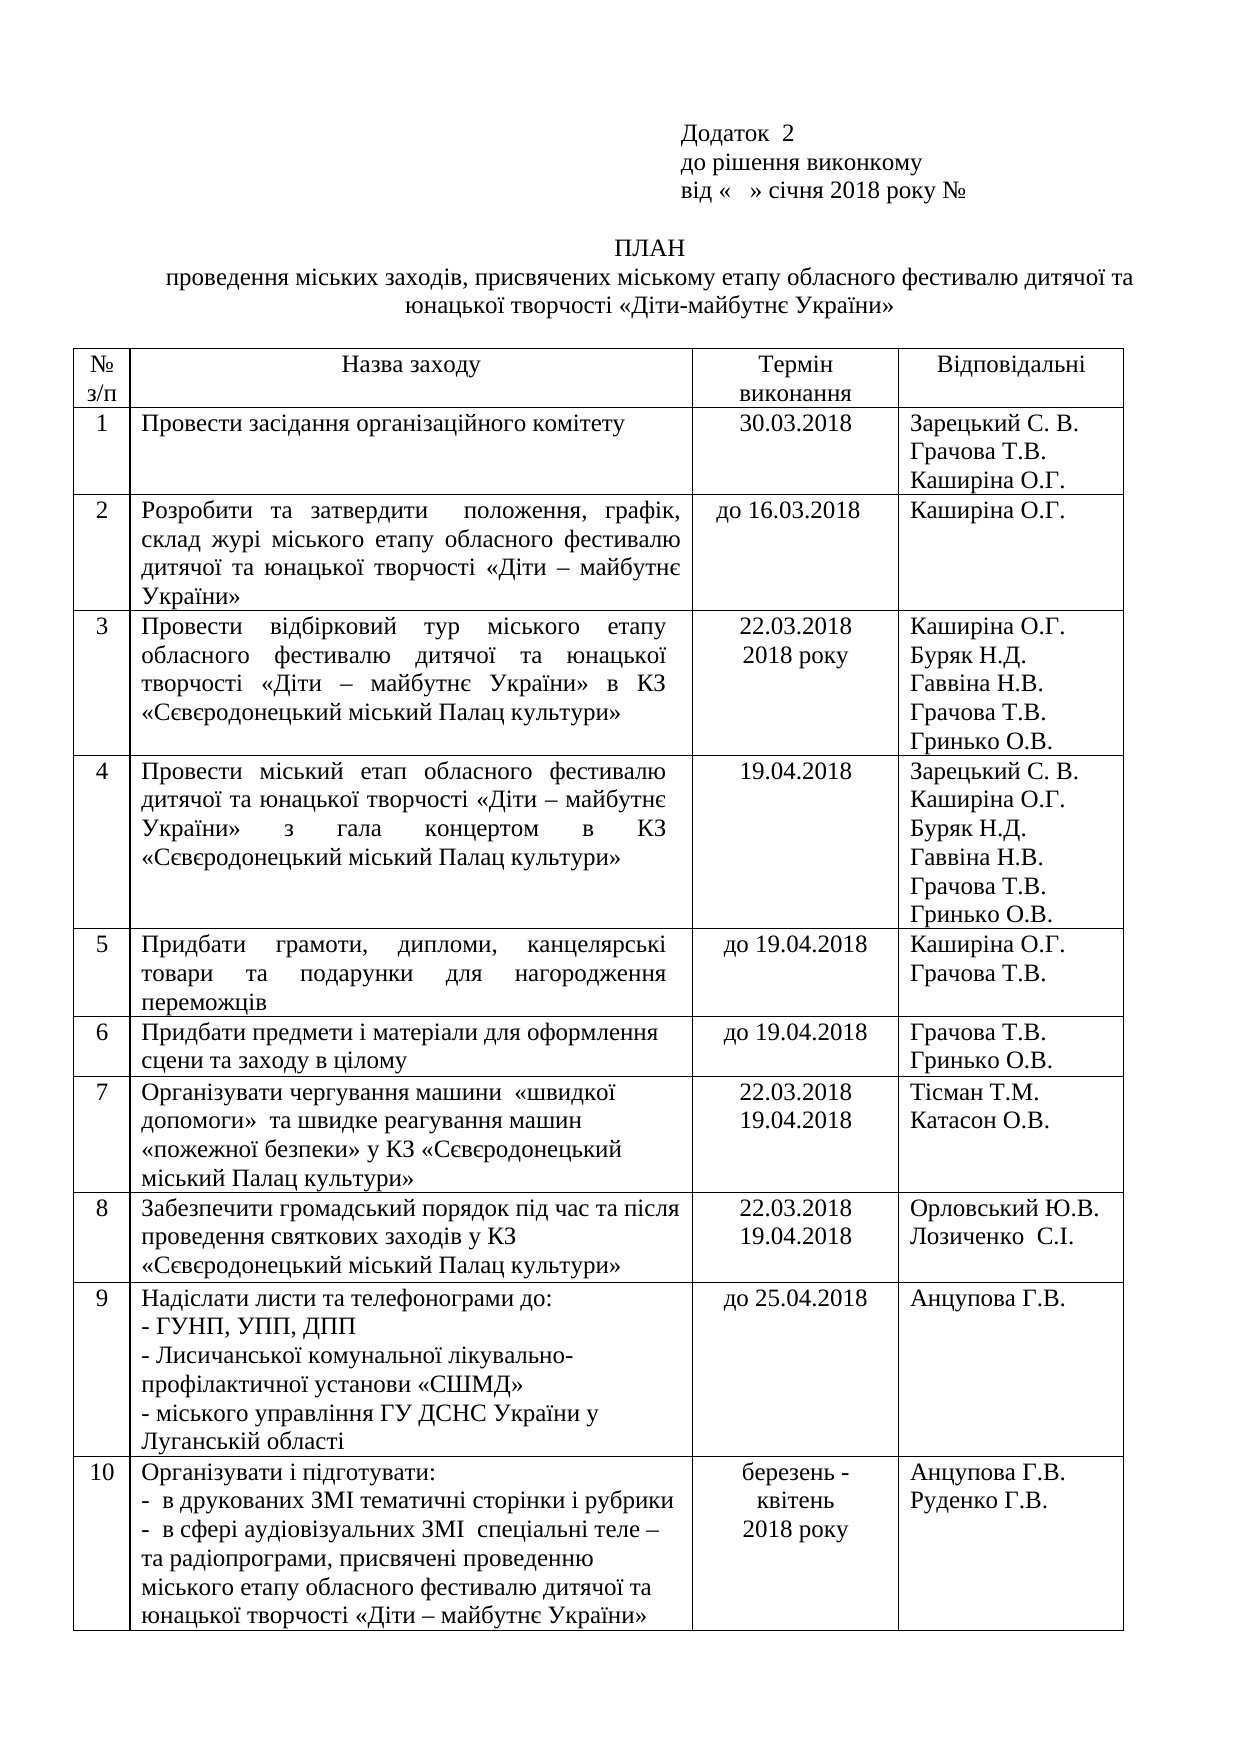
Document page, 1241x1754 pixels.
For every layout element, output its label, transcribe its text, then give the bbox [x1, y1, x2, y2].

table_cell до 16.03.2018 [693, 495, 898, 610]
table_cell Грачова Т.В. Гринько О.В. [899, 1017, 1123, 1076]
table_cell Каширіна О.Г. Буряк Н.Д. Гаввіна Н.В. Грачова Т.В. Гринько О.В. [899, 611, 1123, 755]
table_header Термін виконання [693, 349, 898, 407]
table_cell 2 [74, 495, 129, 610]
table_cell 22.03.2018 2018 року [693, 611, 898, 755]
table_cell 4 [74, 756, 129, 928]
table_cell Провести міський етап обласного фестивалю дитячої та юнацької творчості «Діти – майбутнє України» з гала концертом в КЗ «Сєвєродонецький міський Палац культури» [131, 756, 692, 928]
table_cell Організувати і підготувати: - в друкованих ЗМІ тематичні сторінки і рубрики - в сфері аудіовізуальних ЗМІ спеціальні теле – та радіопрограми, присвячені проведенню міського етапу обласного фестивалю дитячої та юнацької творчості «Діти – майбутнє України» [131, 1457, 692, 1630]
table_cell 6 [74, 1017, 129, 1076]
table_cell Анцупова Г.В. Руденко Г.В. [899, 1457, 1123, 1630]
table_cell до 19.04.2018 [693, 1017, 898, 1076]
table_cell Придбати предмети і матеріали для оформлення сцени та заходу в цілому [131, 1017, 692, 1076]
table_cell 8 [74, 1193, 129, 1282]
table_cell Організувати чергування машини «швидкої допомоги» та швидке реагування машин «пожежної безпеки» у КЗ «Сєвєродонецький міський Палац культури» [131, 1077, 692, 1192]
table_cell Розробити та затвердити положення, графік, склад журі міського етапу обласного фестивалю дитячої та юнацької творчості «Діти – майбутнє України» [131, 495, 692, 610]
table_cell 3 [74, 611, 129, 755]
table_cell Тісман Т.М. Катасон О.В. [899, 1077, 1123, 1192]
table_cell Придбати грамоти, дипломи, канцелярські товари та подарунки для нагородження переможців [131, 929, 692, 1016]
table_cell 1 [74, 408, 129, 494]
table_cell 19.04.2018 [693, 756, 898, 928]
table_cell 9 [74, 1283, 129, 1456]
table_cell березень - квітень 2018 року [693, 1457, 898, 1630]
table_cell Провести відбірковий тур міського етапу обласного фестивалю дитячої та юнацької творчості «Діти – майбутнє України» в КЗ «Сєвєродонецький міський Палац культури» [131, 611, 692, 755]
table_cell 10 [74, 1457, 129, 1630]
table_cell Зарецький С. В. Каширіна О.Г. Буряк Н.Д. Гаввіна Н.В. Грачова Т.В. Гринько О.В. [899, 756, 1123, 928]
table_cell 22.03.2018 19.04.2018 [693, 1193, 898, 1282]
table_cell Провести засідання організаційного комітету [131, 408, 692, 494]
table_cell 22.03.2018 19.04.2018 [693, 1077, 898, 1192]
text до рішення виконкому [118, 147, 1181, 176]
table_header Відповідальні [899, 349, 1123, 407]
table_cell Каширіна О.Г. [899, 495, 1123, 610]
table_cell Надіслати листи та телефонограми до: - ГУНП, УПП, ДПП - Лисичанської комунальної лікувально-профілактичної установи «СШМД» - міського управління ГУ ДСНС України у Луганській області [131, 1283, 692, 1456]
text ПЛАН [118, 233, 1181, 262]
table_header Назва заходу [131, 349, 692, 407]
table_cell Анцупова Г.В. [899, 1283, 1123, 1456]
table_cell 30.03.2018 [693, 408, 898, 494]
table_cell 7 [74, 1077, 129, 1192]
table_cell Каширіна О.Г. Грачова Т.В. [899, 929, 1123, 1016]
text від « » січня 2018 року № [118, 176, 1181, 204]
table_cell Зарецький С. В. Грачова Т.В. Каширіна О.Г. [899, 408, 1123, 494]
text проведення міських заходів, присвячених міському етапу обласного фестивалю дитячої та юнацької творчості «Діти-майбутнє України» [118, 262, 1181, 319]
table_cell 5 [74, 929, 129, 1016]
table_cell до 19.04.2018 [693, 929, 898, 1016]
table_cell до 25.04.2018 [693, 1283, 898, 1456]
table_header № з/п [74, 349, 129, 407]
text Додаток 2 [118, 118, 1181, 147]
table_cell Забезпечити громадський порядок під час та після проведення святкових заходів у КЗ «Сєвєродонецький міський Палац культури» [131, 1193, 692, 1282]
table_cell Орловський Ю.В. Лозиченко С.І. [899, 1193, 1123, 1282]
